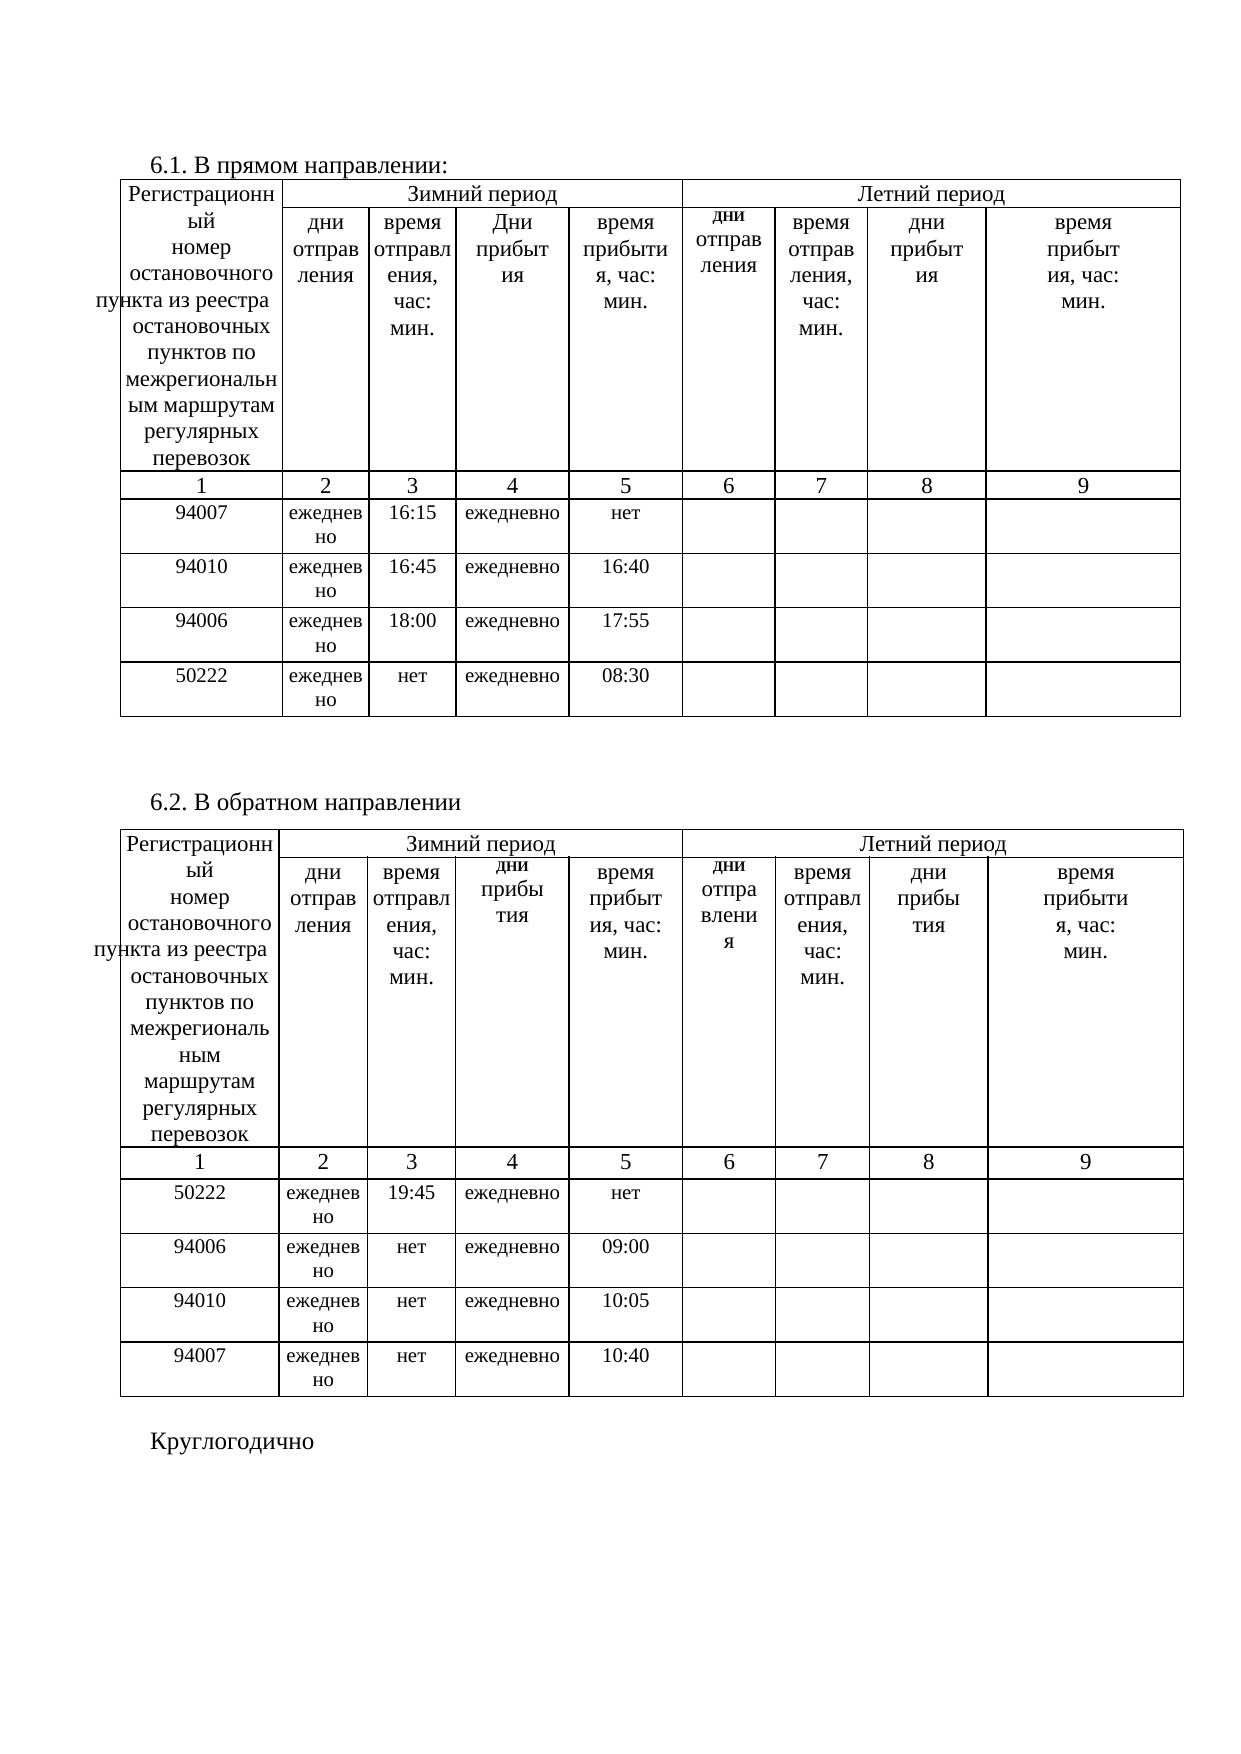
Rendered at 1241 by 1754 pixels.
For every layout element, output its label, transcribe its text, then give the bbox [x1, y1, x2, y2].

table_header Регистрационный номер остановочного пункта из реестра остановочных пунктов по межрегиональным маршрутам регулярных перевозок [121, 830, 278, 1146]
table_cell ДНИ отправ ления [683, 208, 774, 470]
table_cell [987, 663, 1180, 716]
table_cell 94007 [121, 1343, 278, 1396]
table_cell ежедневно [280, 1180, 367, 1232]
table_cell 17:55 [570, 608, 682, 661]
table_cell [987, 608, 1180, 661]
table_cell дни прибыт ия [868, 208, 985, 470]
table_cell время прибыт ия, час: мин. [987, 208, 1180, 470]
table_cell 50222 [121, 663, 282, 716]
text Круглогодично [150, 1426, 1090, 1455]
table_cell [870, 1180, 987, 1232]
table_cell 94010 [121, 554, 282, 607]
table_cell нет [368, 1343, 455, 1396]
table_cell [989, 1343, 1183, 1396]
table_cell 9 [989, 1148, 1183, 1178]
table_cell 6 [683, 1148, 775, 1178]
table_cell [870, 1234, 987, 1287]
table_cell [868, 608, 985, 661]
table_cell дни отправ ления [280, 858, 367, 1146]
table_cell время отправл ения, час: мин. [370, 208, 455, 470]
table_cell [683, 554, 774, 607]
table_cell нет [368, 1234, 455, 1287]
table_cell [987, 554, 1180, 607]
table_cell ежедневно [456, 1288, 568, 1341]
table_cell [683, 1343, 775, 1396]
table_cell [868, 663, 985, 716]
table_cell ежедневно [283, 500, 368, 552]
table_cell [776, 500, 867, 552]
table_cell ежедневно [280, 1234, 367, 1287]
table_cell [683, 1234, 775, 1287]
table_cell ежедневно [457, 608, 568, 661]
table_header Регистрационный номер остановочного пункта из реестра остановочных пунктов по межрегиональным маршрутам регулярных перевозок [121, 180, 282, 470]
table_cell 16:40 [570, 554, 682, 607]
table_header Зимний период [283, 180, 682, 207]
table_cell [987, 500, 1180, 552]
table_cell ежедневно [280, 1288, 367, 1341]
table_cell [776, 608, 867, 661]
table_cell 19:45 [368, 1180, 455, 1232]
table_cell [683, 1180, 775, 1232]
table_cell ежедневно [456, 1343, 568, 1396]
table_cell нет [368, 1288, 455, 1341]
table_cell 2 [280, 1148, 367, 1178]
table_cell 7 [776, 1148, 869, 1178]
table_cell 50222 [121, 1180, 278, 1232]
table_header Летний период [683, 180, 1180, 207]
table_cell ежедневно [283, 608, 368, 661]
table_cell дни отправ ления [283, 208, 368, 470]
table_cell 3 [370, 472, 455, 498]
table_cell дни прибы тия [870, 858, 987, 1146]
table_cell ежедневно [280, 1343, 367, 1396]
table_cell ежедневно [283, 663, 368, 716]
table_cell ДНИ прибы тия [456, 858, 568, 1146]
table_cell 10:40 [570, 1343, 682, 1396]
table_cell Дни прибыт ия [457, 208, 568, 470]
table_cell [868, 554, 985, 607]
table_cell [776, 1180, 869, 1232]
table_cell время отправ ления, час: мин. [776, 208, 867, 470]
table_cell нет [370, 663, 455, 716]
table_cell 94010 [121, 1288, 278, 1341]
table_cell [870, 1343, 987, 1396]
table_cell 08:30 [570, 663, 682, 716]
table_cell [776, 1288, 869, 1341]
table_cell ДНИ отпра влени я [683, 858, 775, 1146]
table_cell 4 [456, 1148, 568, 1178]
table_cell 1 [121, 472, 282, 498]
table_cell время прибыт ия, час: мин. [570, 858, 682, 1146]
table_cell ежедневно [457, 500, 568, 552]
table_cell [776, 1343, 869, 1396]
table_cell [870, 1288, 987, 1341]
table_cell 8 [870, 1148, 987, 1178]
table_cell 18:00 [370, 608, 455, 661]
table_cell ежедневно [456, 1180, 568, 1232]
table_cell [989, 1288, 1183, 1341]
table_cell 94007 [121, 500, 282, 552]
table_cell 10:05 [570, 1288, 682, 1341]
table_cell [776, 554, 867, 607]
table_cell [683, 1288, 775, 1341]
table_cell время отправл ения, час: мин. [368, 858, 455, 1146]
table_cell 5 [570, 472, 682, 498]
table_cell 3 [368, 1148, 455, 1178]
table_cell [683, 500, 774, 552]
table_cell 8 [868, 472, 985, 498]
table_cell 5 [570, 1148, 682, 1178]
table_cell нет [570, 1180, 682, 1232]
text 6.1. В прямом направлении: [150, 150, 1090, 179]
table_cell 4 [457, 472, 568, 498]
table_cell [989, 1180, 1183, 1232]
table_cell 16:15 [370, 500, 455, 552]
table_cell [989, 1234, 1183, 1287]
table_cell [868, 500, 985, 552]
table_cell время прибыти я, час: мин. [989, 858, 1183, 1146]
table_cell 6 [683, 472, 774, 498]
table_cell [683, 608, 774, 661]
table_header Зимний период [280, 830, 682, 856]
table_cell ежедневно [283, 554, 368, 607]
table_cell 09:00 [570, 1234, 682, 1287]
table_cell [683, 663, 774, 716]
table_cell ежедневно [457, 663, 568, 716]
table_cell 16:45 [370, 554, 455, 607]
table_cell 2 [283, 472, 368, 498]
table_cell время прибыти я, час: мин. [570, 208, 682, 470]
table_cell [776, 1234, 869, 1287]
table_cell 9 [987, 472, 1180, 498]
table_cell 94006 [121, 608, 282, 661]
table_cell [776, 663, 867, 716]
table_cell нет [570, 500, 682, 552]
table_cell ежедневно [456, 1234, 568, 1287]
table_cell 1 [121, 1148, 278, 1178]
text 6.2. В обратном направлении [150, 787, 1090, 816]
table_cell 7 [776, 472, 867, 498]
table_header Летний период [683, 830, 1183, 856]
table_cell время отправл ения, час: мин. [776, 858, 869, 1146]
table_cell ежедневно [457, 554, 568, 607]
table_cell 94006 [121, 1234, 278, 1287]
